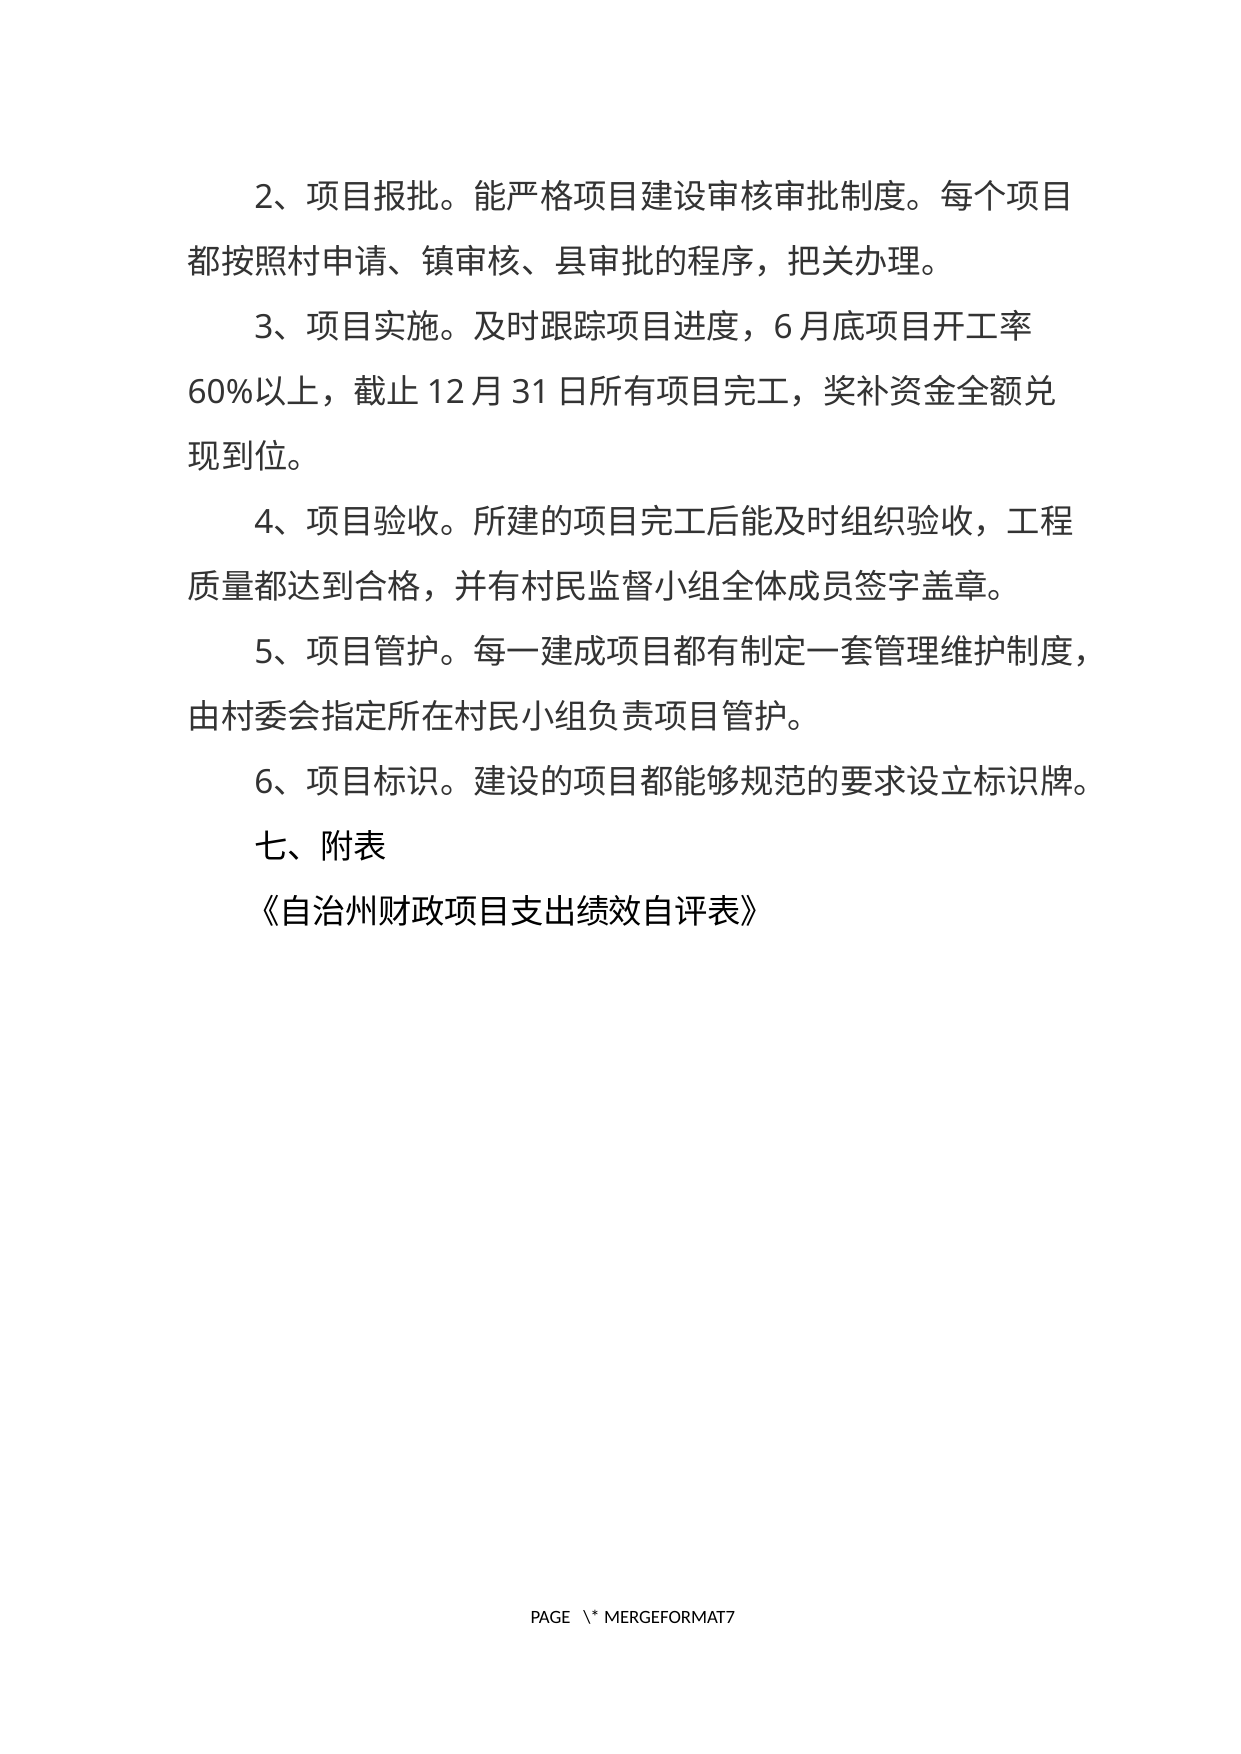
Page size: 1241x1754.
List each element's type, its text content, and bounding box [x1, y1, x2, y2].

text 3、项目实施。及时跟踪项目进度，6月底项目开工率60%以上，截止12月31日所有项目完工，奖补资金全额兑现到位。 [187, 292, 1078, 487]
text 2、项目报批。能严格项目建设审核审批制度。每个项目都按照村申请、镇审核、县审批的程序，把关办理。 [187, 162, 1078, 292]
text 5、项目管护。每一建成项目都有制定一套管理维护制度，由村委会指定所在村民小组负责项目管护。 [187, 617, 1078, 747]
text 《自治州财政项目支出绩效自评表》 [187, 877, 1078, 942]
text 6、项目标识。建设的项目都能够规范的要求设立标识牌。 [187, 747, 1078, 812]
text 七、附表 [187, 812, 1078, 877]
text 4、项目验收。所建的项目完工后能及时组织验收，工程质量都达到合格，并有村民监督小组全体成员签字盖章。 [187, 487, 1078, 617]
